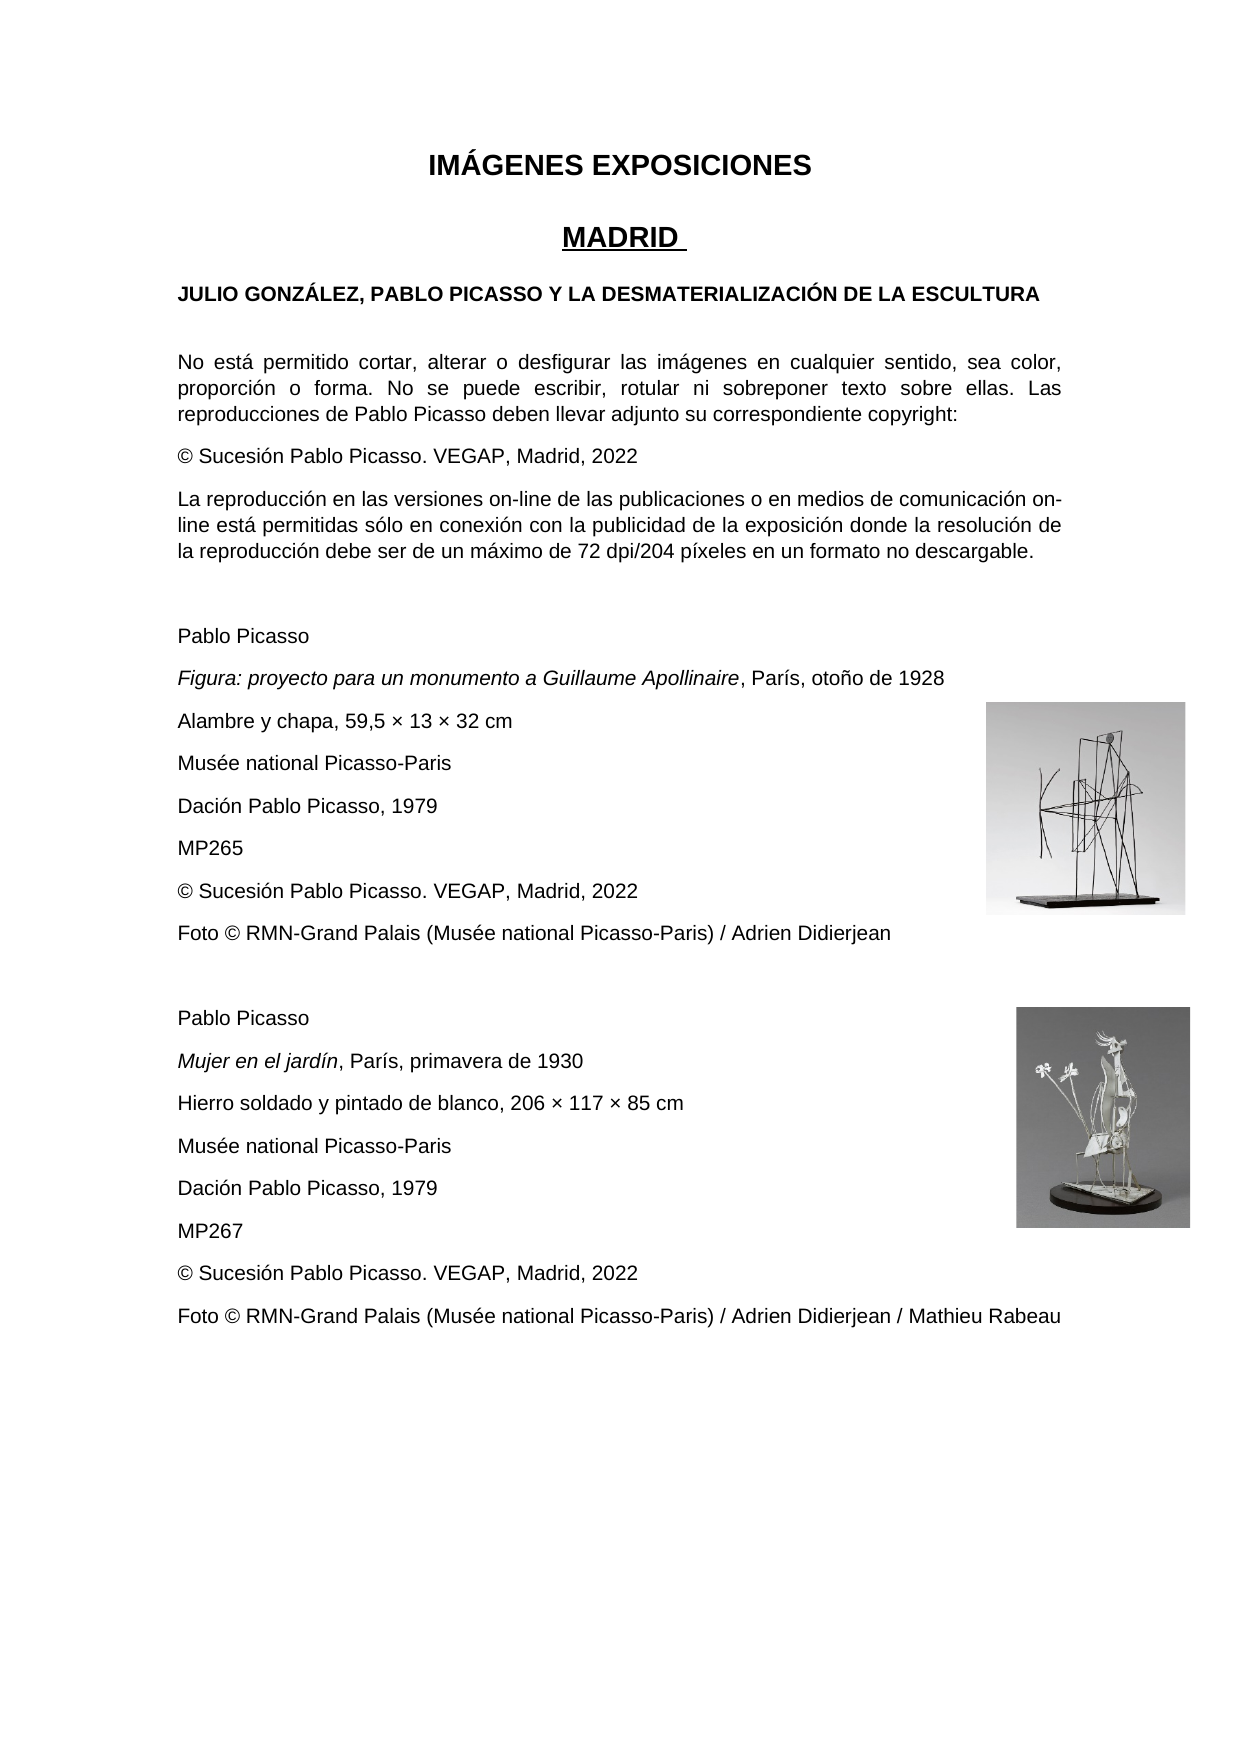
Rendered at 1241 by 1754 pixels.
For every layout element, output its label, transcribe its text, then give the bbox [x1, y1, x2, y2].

text Musée national Picasso-Paris [177, 1133, 1016, 1157]
text JULIO GONZÁLEZ, PABLO PICASSO Y LA DESMATERIALIZACIÓN DE LA ESCULTURA [177, 282, 1063, 306]
picture [986, 702, 1186, 915]
text MP267 [177, 1218, 1063, 1242]
text © Sucesión Pablo Picasso. VEGAP, Madrid, 2022 [177, 878, 986, 902]
text MP265 [177, 836, 986, 860]
text No está permitido cortar, alterar o desfigurar las imágenes en cualquier sentido, sea color, proporción o forma. No se puede escribir, rotular ni sobreponer texto sobre ellas. Las reproducciones de Pablo Picasso deben llevar adjunto su correspondiente copyright: [177, 350, 1063, 426]
text Dación Pablo Picasso, 1979 [177, 1176, 1016, 1200]
text Musée national Picasso-Paris [177, 751, 986, 775]
text Dación Pablo Picasso, 1979 [177, 793, 986, 817]
text Mujer en el jardín, París, primavera de 1930 [177, 1048, 1016, 1072]
text © Sucesión Pablo Picasso. VEGAP, Madrid, 2022 [177, 444, 1063, 468]
text IMÁGENES EXPOSICIONES [177, 148, 1063, 181]
text Figura: proyecto para un monumento a Guillaume Apollinaire, París, otoño de 1928 [177, 666, 1063, 690]
text Foto © RMN-Grand Palais (Musée national Picasso-Paris) / Adrien Didierjean / Mathieu Rabeau [177, 1303, 1063, 1327]
text La reproducción en las versiones on-line de las publicaciones o en medios de comunicación on-line está permitidas sólo en conexión con la publicidad de la exposición donde la resolución de la reproducción debe ser de un máximo de 72 dpi/204 píxeles en un formato no descargable. [177, 487, 1063, 562]
text Hierro soldado y pintado de blanco, 206 × 117 × 85 cm [177, 1091, 1016, 1115]
picture [1016, 1007, 1191, 1228]
text Pablo Picasso [177, 1006, 1063, 1030]
text Pablo Picasso [177, 623, 1063, 647]
text MADRID [177, 220, 1063, 253]
text © Sucesión Pablo Picasso. VEGAP, Madrid, 2022 [177, 1261, 1063, 1285]
text Alambre y chapa, 59,5 × 13 × 32 cm [177, 708, 986, 732]
text Foto © RMN-Grand Palais (Musée national Picasso-Paris) / Adrien Didierjean [177, 921, 1063, 945]
